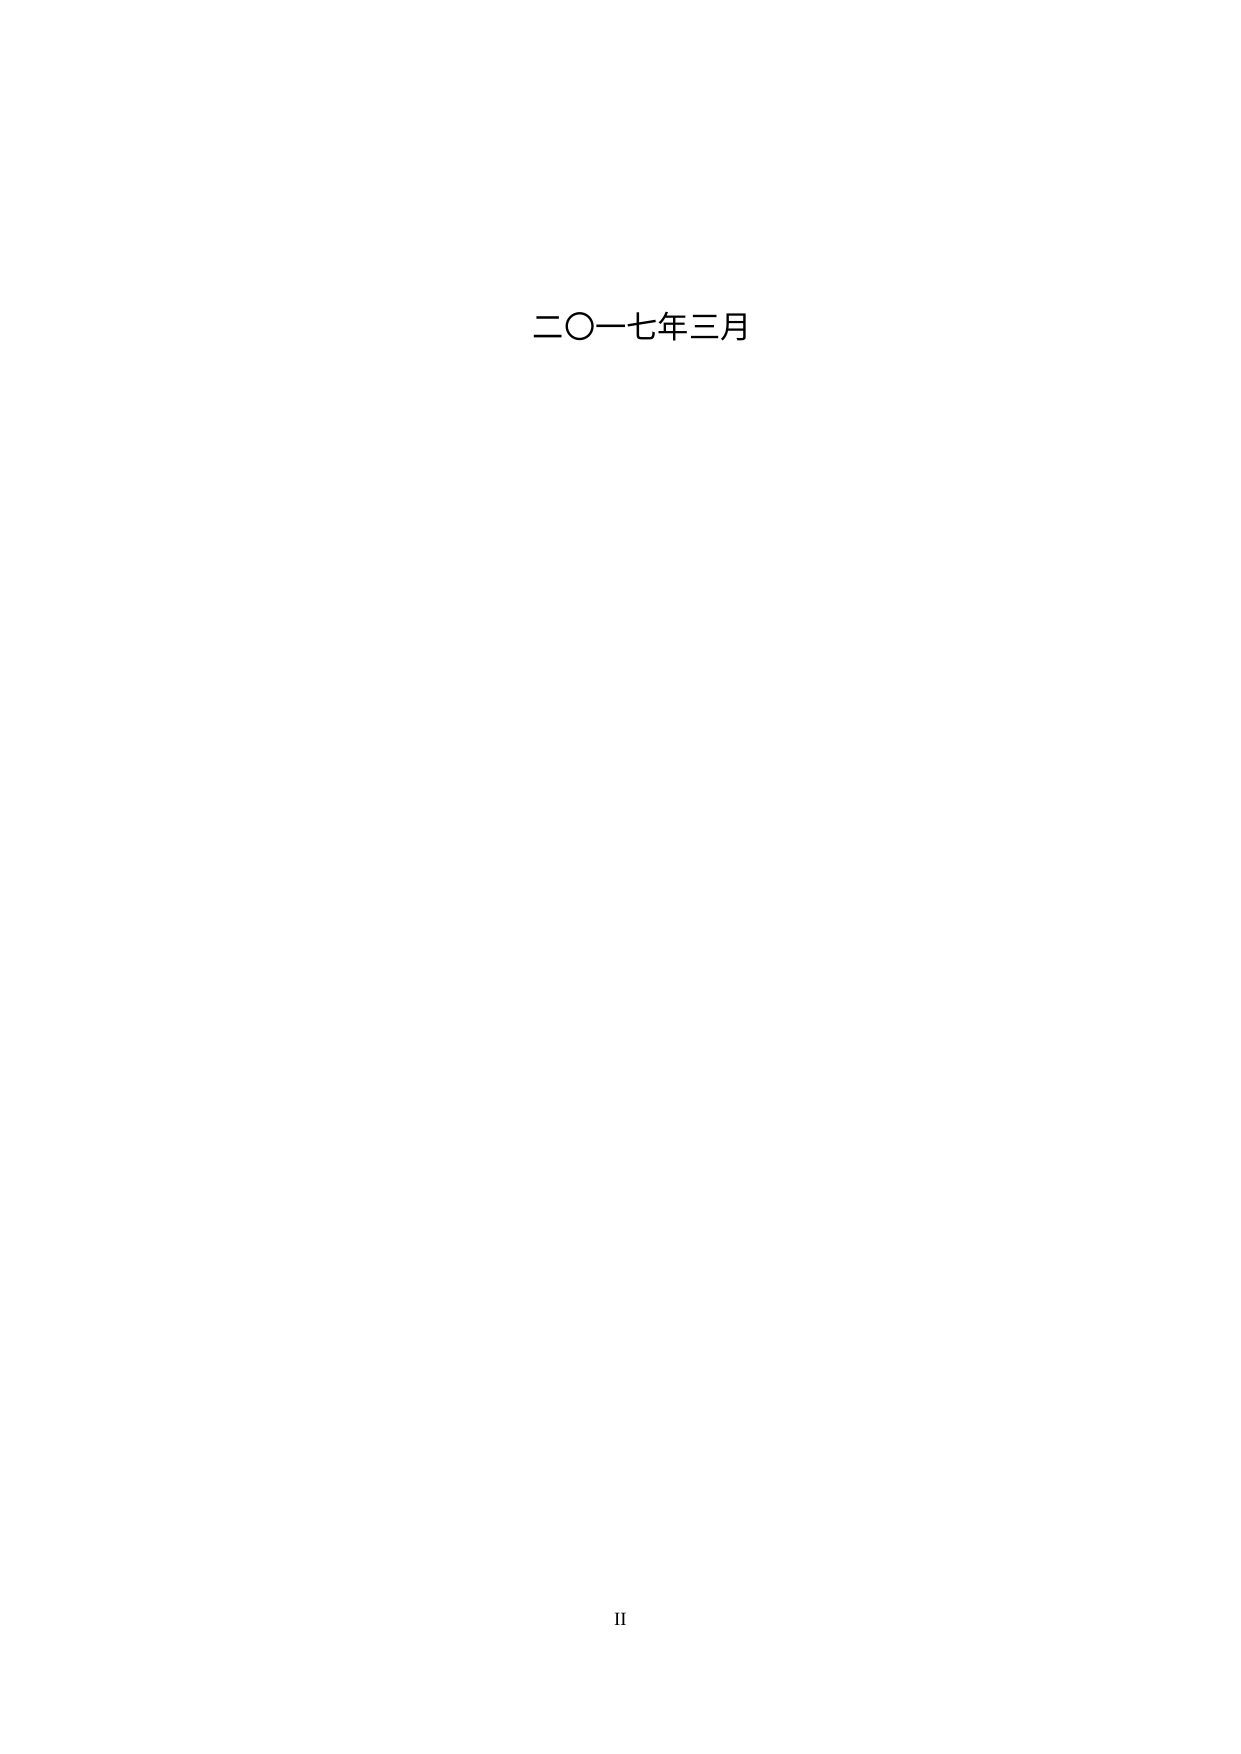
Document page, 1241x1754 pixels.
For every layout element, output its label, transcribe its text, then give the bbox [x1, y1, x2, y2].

text 二〇一七年三月 [187, 292, 1053, 357]
